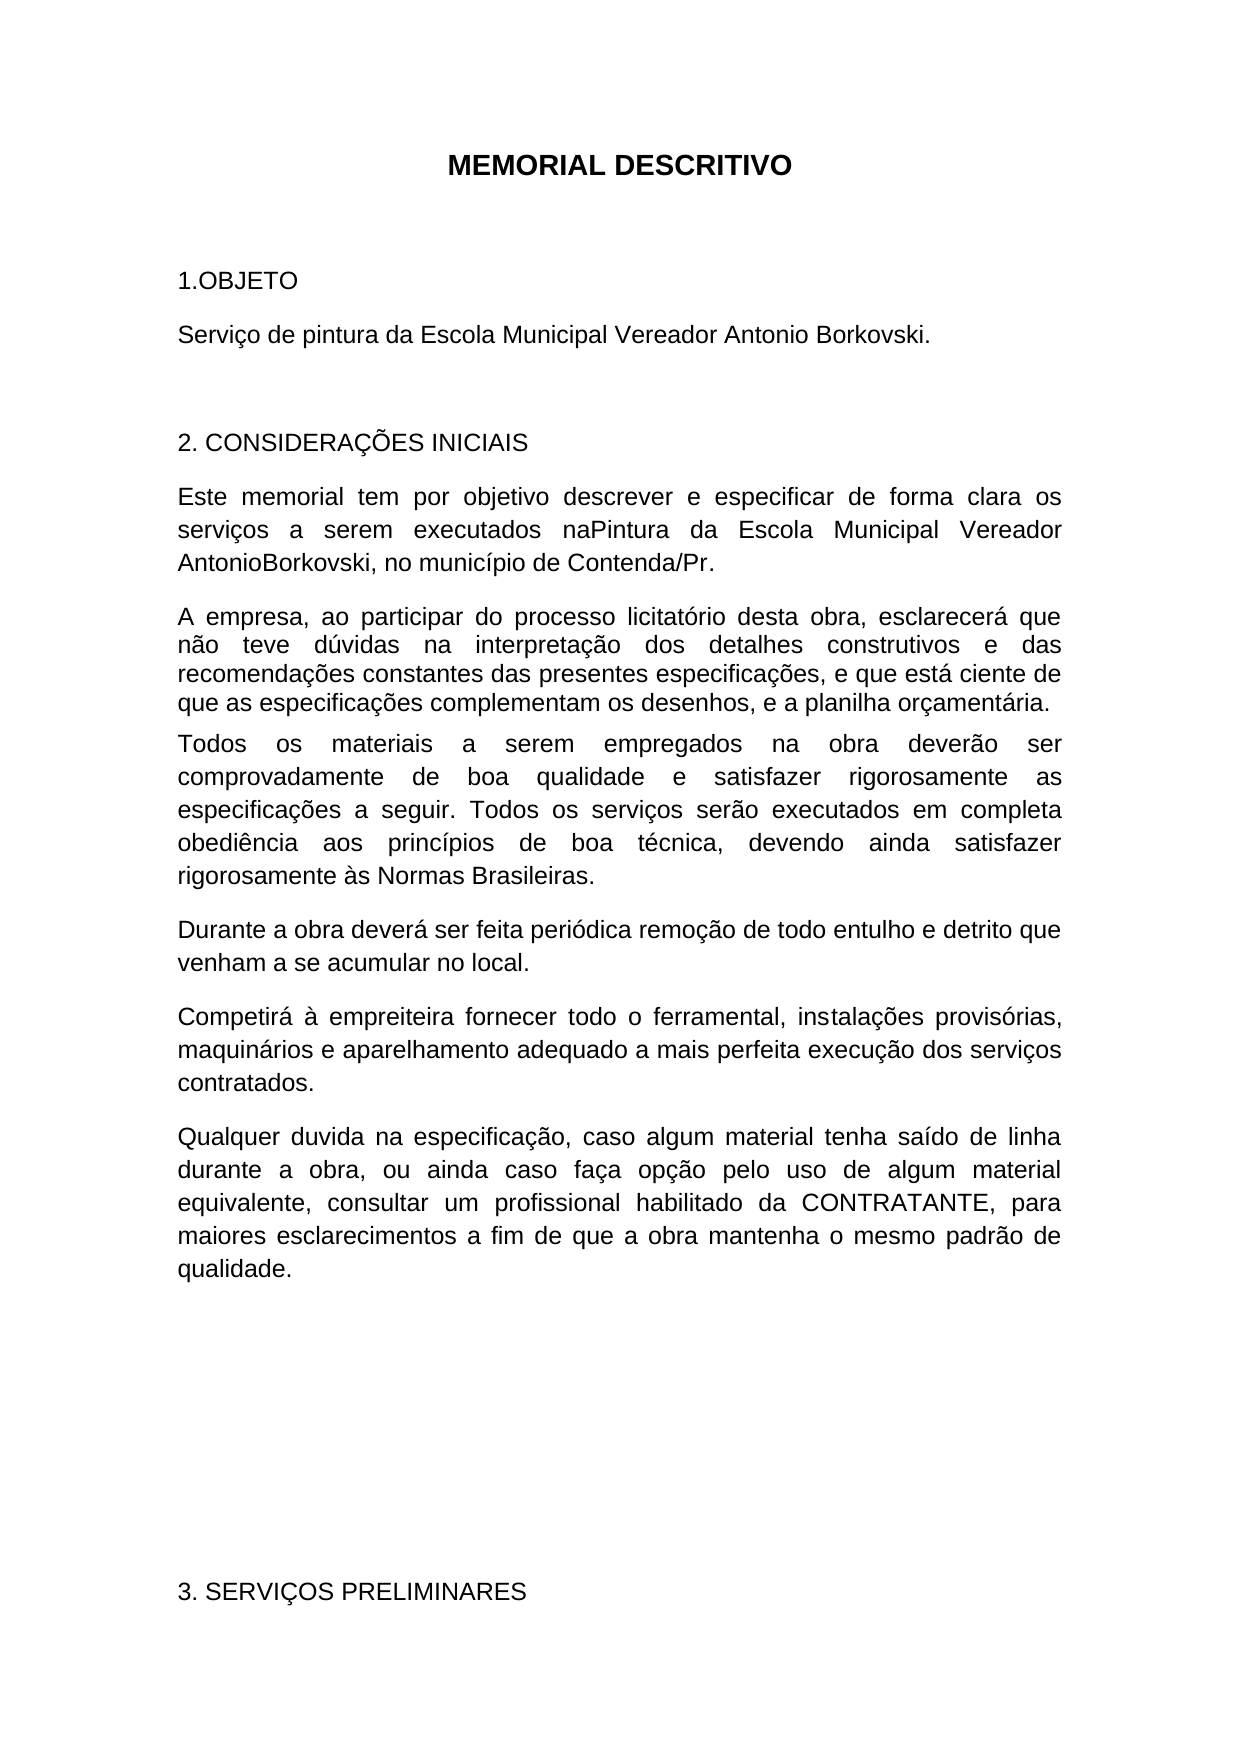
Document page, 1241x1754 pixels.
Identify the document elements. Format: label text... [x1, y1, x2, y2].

text Qualquer duvida na especificação, caso algum material tenha saído de linha durante a obra, ou ainda caso faça opção pelo uso de algum material equivalente, consultar um profissional habilitado da CONTRATANTE, para maiores esclarecimentos a fim de que a obra mantenha o mesmo padrão de qualidade. [177, 1122, 1063, 1283]
text 2. CONSIDERAÇÕES INICIAIS [177, 428, 1063, 457]
text Este memorial tem por objetivo descrever e especificar de forma clara os serviços a serem executados naPintura da Escola Municipal Vereador AntonioBorkovski, no município de Contenda/Pr. [177, 482, 1063, 577]
text Durante a obra deverá ser feita periódica remoção de todo entulho e detrito que venham a se acumular no local. [177, 915, 1063, 977]
text Competirá à empreiteira fornecer todo o ferramental, instalações provisórias, maquinários e aparelhamento adequado a mais perfeita execução dos serviços contratados. [177, 1002, 1063, 1097]
text 1.OBJETO [177, 266, 1063, 295]
text MEMORIAL DESCRITIVO [177, 148, 1063, 181]
text Todos os materiais a serem empregados na obra deverão ser comprovadamente de boa qualidade e satisfazer rigorosamente as especificações a seguir. Todos os serviços serão executados em completa obediência aos princípios de boa técnica, devendo ainda satisfazer rigorosamente às Normas Brasileiras. [177, 729, 1063, 890]
text A empresa, ao participar do processo licitatório desta obra, esclarecerá que não teve dúvidas na interpretação dos detalhes construtivos e das recomendações constantes das presentes especificações, e que está ciente de que as especificações complementam os desenhos, e a planilha orçamentária. [177, 602, 1063, 717]
text Serviço de pintura da Escola Municipal Vereador Antonio Borkovski. [177, 320, 1063, 349]
text 3. SERVIÇOS PRELIMINARES [177, 1577, 1063, 1606]
